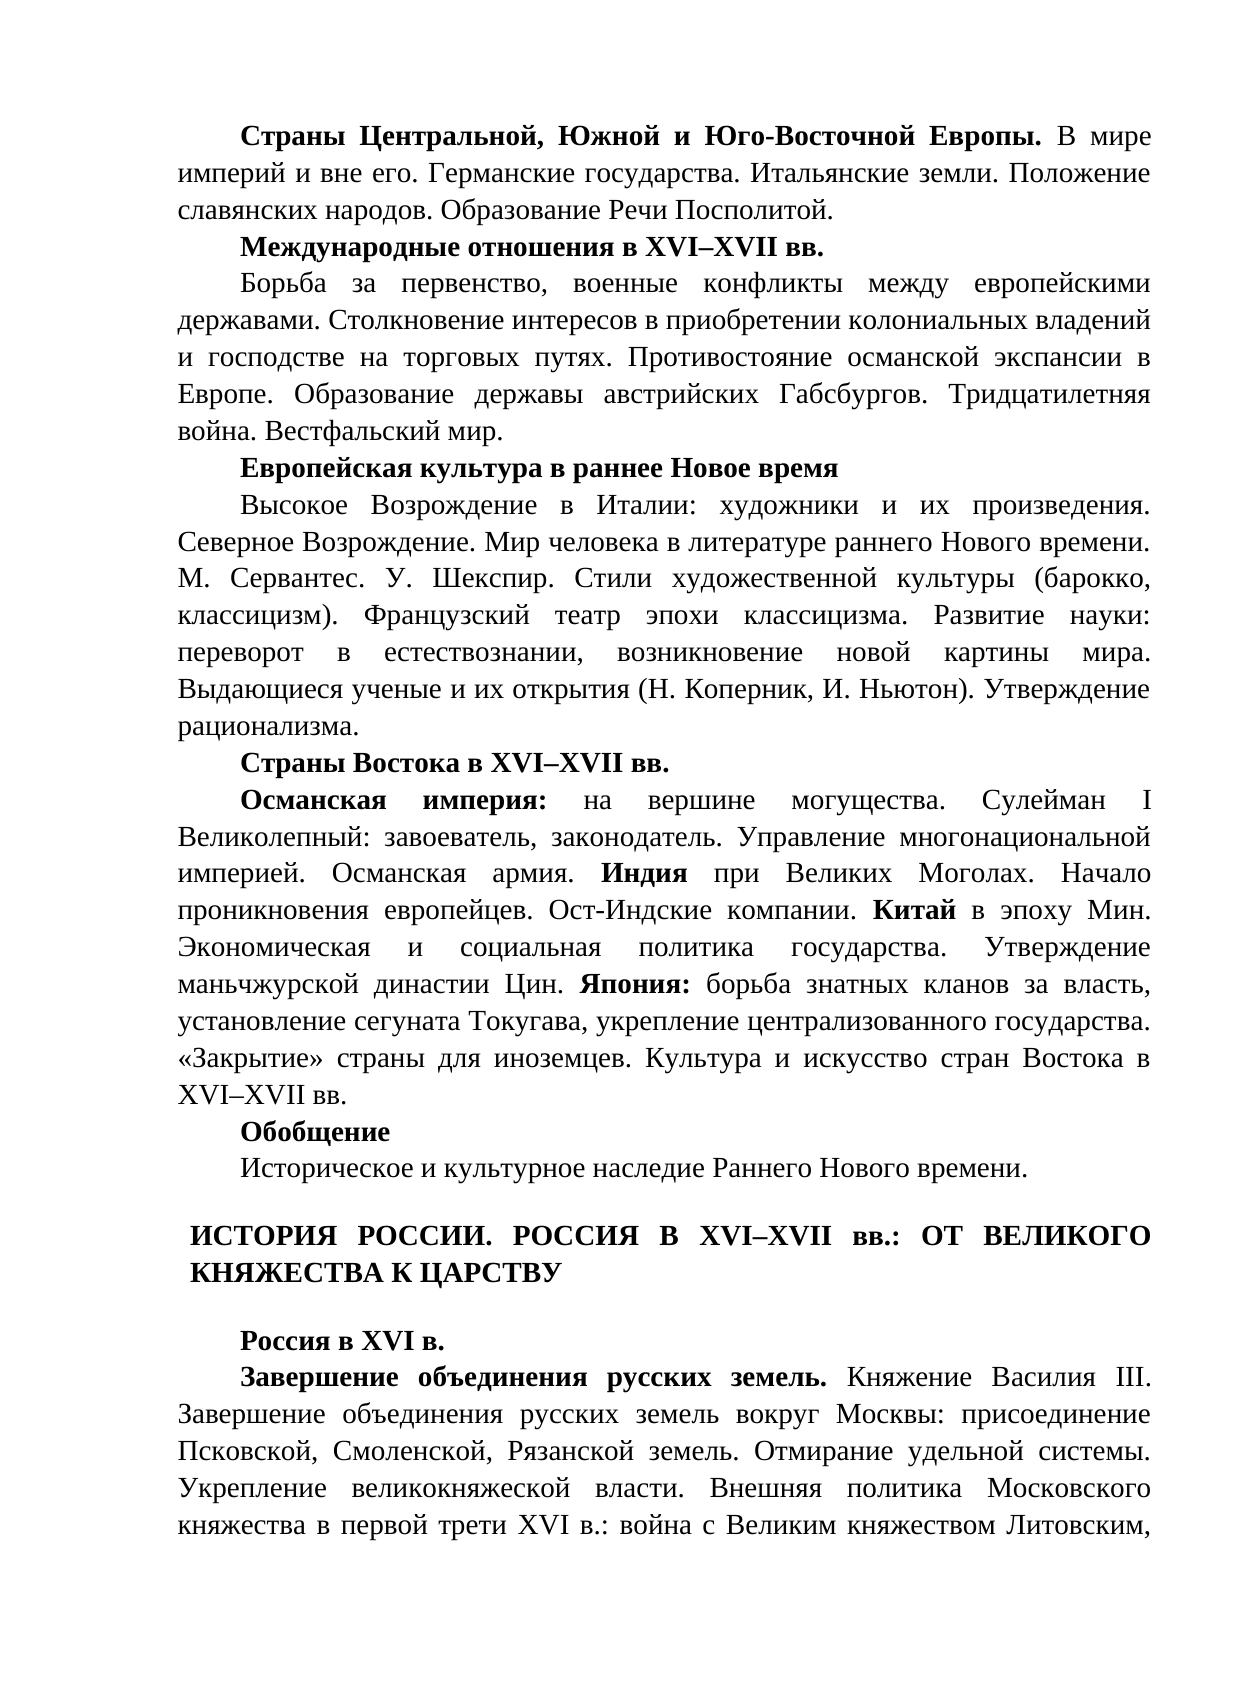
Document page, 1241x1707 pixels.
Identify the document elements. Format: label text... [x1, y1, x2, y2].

text Страны Центральной, Южной и Юго-Восточной Европы. В мире империй и вне его. Германские государства. Итальянские земли. Положение славянских народов. Образование Речи Посполитой. [177, 118, 1152, 225]
text Россия в XVI в. [177, 1323, 1152, 1356]
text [177, 1359, 1152, 1541]
text Европейская культура в раннее Новое время [177, 450, 1152, 483]
text Высокое Возрождение в Италии: художники и их произведения. Северное Возрождение. Мир человека в литературе раннего Нового времени. М. Сервантес. У. Шекспир. Стили художественной культуры (барокко, классицизм). Французский театр эпохи классицизма. Развитие науки: переворот в естествознании, возникновение новой картины мира. Выдающиеся ученые и их открытия (Н. Коперник, И. Ньютон). Утверждение рационализма. [177, 487, 1152, 742]
text Обобщение [177, 1114, 1152, 1147]
text Борьба за первенство, военные конфликты между европейскими державами. Столкновение интересов в приобретении колониальных владений и господстве на торговых путях. Противостояние османской экспансии в Европе. Образование державы австрийских Габсбургов. Тридцатилетняя война. Вестфальский мир. [177, 266, 1152, 447]
text Историческое и культурное наследие Раннего Нового времени. [177, 1151, 1152, 1184]
text Османская империя: на вершине могущества. Сулейман I Великолепный: завоеватель, законодатель. Управление многонациональной империей. Османская армия. Индия при Великих Моголах. Начало проникновения европейцев. Ост-Индские компании. Китай в эпоху Мин. Экономическая и социальная политика государства. Утверждение маньчжурской династии Цин. Япония: борьба знатных кланов за власть, установление сегуната Токугава, укрепление централизованного государства. «Закрытие» страны для иноземцев. Культура и искусство стран Востока в XVI–XVII вв. [177, 782, 1152, 1110]
text Страны Востока в XVI–XVII вв. [177, 745, 1152, 778]
text Международные отношения в XVI–XVII вв. [177, 229, 1152, 262]
text ИСТОРИЯ РОССИИ. РОССИЯ В XVI–XVII вв.: ОТ ВЕЛИКОГО КНЯЖЕСТВА К ЦАРСТВУ [190, 1218, 1152, 1289]
